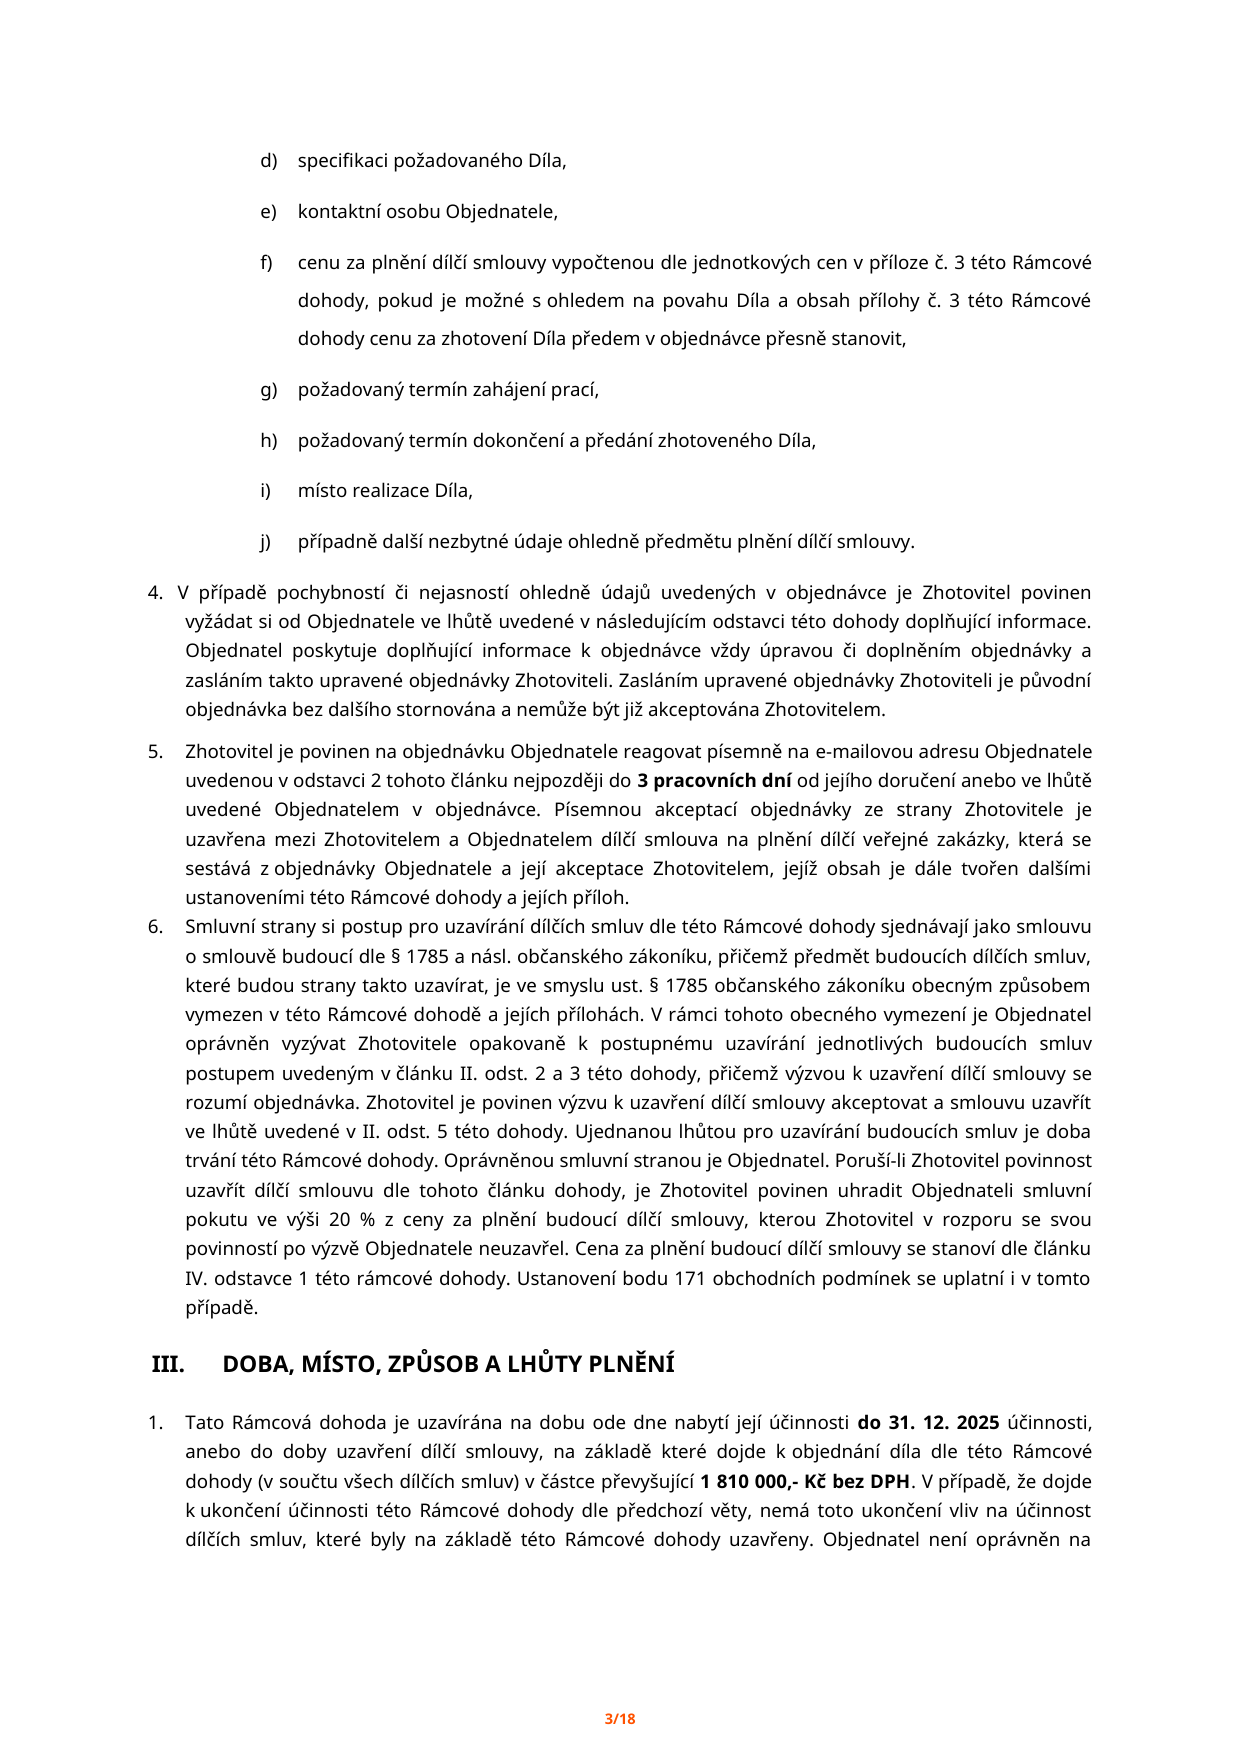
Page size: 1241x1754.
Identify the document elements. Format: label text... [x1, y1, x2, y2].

list DOBA, MÍSTO, ZPŮSOB A LHŮTY PLNĚNÍ [185, 1348, 1093, 1380]
list požadovaný termín zahájení prací, [260, 376, 1093, 402]
list kontaktní osobu Objednatele, [260, 198, 1093, 224]
list Zhotovitel je povinen na objednávku Objednatele reagovat písemně na e-mailovou adresu Objednatele uvedenou v odstavci 2 tohoto článku nejpozději do 3 pracovních dní od jejího doručení anebo ve lhůtě uvedené Objednatelem v objednávce. Písemnou akceptací objednávky ze strany Zhotovitele je uzavřena mezi Zhotovitelem a Objednatelem dílčí smlouva na plnění dílčí veřejné zakázky, která se sestává z objednávky Objednatele a její akceptace Zhotovitelem, jejíž obsah je dále tvořen dalšími ustanoveními této Rámcové dohody a jejích příloh. [148, 738, 1093, 910]
list případně další nezbytné údaje ohledně předmětu plnění dílčí smlouvy. [260, 528, 1093, 554]
list V případě pochybností či nejasností ohledně údajů uvedených v objednávce je Zhotovitel povinen vyžádat si od Objednatele ve lhůtě uvedené v následujícím odstavci této dohody doplňující informace. Objednatel poskytuje doplňující informace k objednávce vždy úpravou či doplněním objednávky a zasláním takto upravené objednávky Zhotoviteli. Zasláním upravené objednávky Zhotoviteli je původní objednávka bez dalšího stornována a nemůže být již akceptována Zhotovitelem. [148, 579, 1093, 722]
list požadovaný termín dokončení a předání zhotoveného Díla, [260, 427, 1093, 452]
list Smluvní strany si postup pro uzavírání dílčích smluv dle této Rámcové dohody sjednávají jako smlouvu o smlouvě budoucí dle § 1785 a násl. občanského zákoníku, přičemž předmět budoucích dílčích smluv, které budou strany takto uzavírat, je ve smyslu ust. § 1785 občanského zákoníku obecným způsobem vymezen v této Rámcové dohodě a jejích přílohách. V rámci tohoto obecného vymezení je Objednatel oprávněn vyzývat Zhotovitele opakovaně k postupnému uzavírání jednotlivých budoucích smluv postupem uvedeným v článku II. odst. 2 a 3 této dohody, přičemž výzvou k uzavření dílčí smlouvy se rozumí objednávka. Zhotovitel je povinen výzvu k uzavření dílčí smlouvy akceptovat a smlouvu uzavřít ve lhůtě uvedené v II. odst. 5 této dohody. Ujednanou lhůtou pro uzavírání budoucích smluv je doba trvání této Rámcové dohody. Oprávněnou smluvní stranou je Objednatel. Poruší-li Zhotovitel povinnost uzavřít dílčí smlouvu dle tohoto článku dohody, je Zhotovitel povinen uhradit Objednateli smluvní pokutu ve výši 20 % z ceny za plnění budoucí dílčí smlouvy, kterou Zhotovitel v rozporu se svou povinností po výzvě Objednatele neuzavřel. Cena za plnění budoucí dílčí smlouvy se stanoví dle článku IV. odstavce 1 této rámcové dohody. Ustanovení bodu 171 obchodních podmínek se uplatní i v tomto případě. [148, 914, 1093, 1320]
list cenu za plnění dílčí smlouvy vypočtenou dle jednotkových cen v příloze č. 3 této Rámcové dohody, pokud je možné s ohledem na povahu Díla a obsah přílohy č. 3 této Rámcové dohody cenu za zhotovení Díla předem v objednávce přesně stanovit, [260, 249, 1093, 351]
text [148, 1409, 1093, 1552]
list specifikaci požadovaného Díla, [260, 148, 1093, 173]
list místo realizace Díla, [260, 478, 1093, 503]
